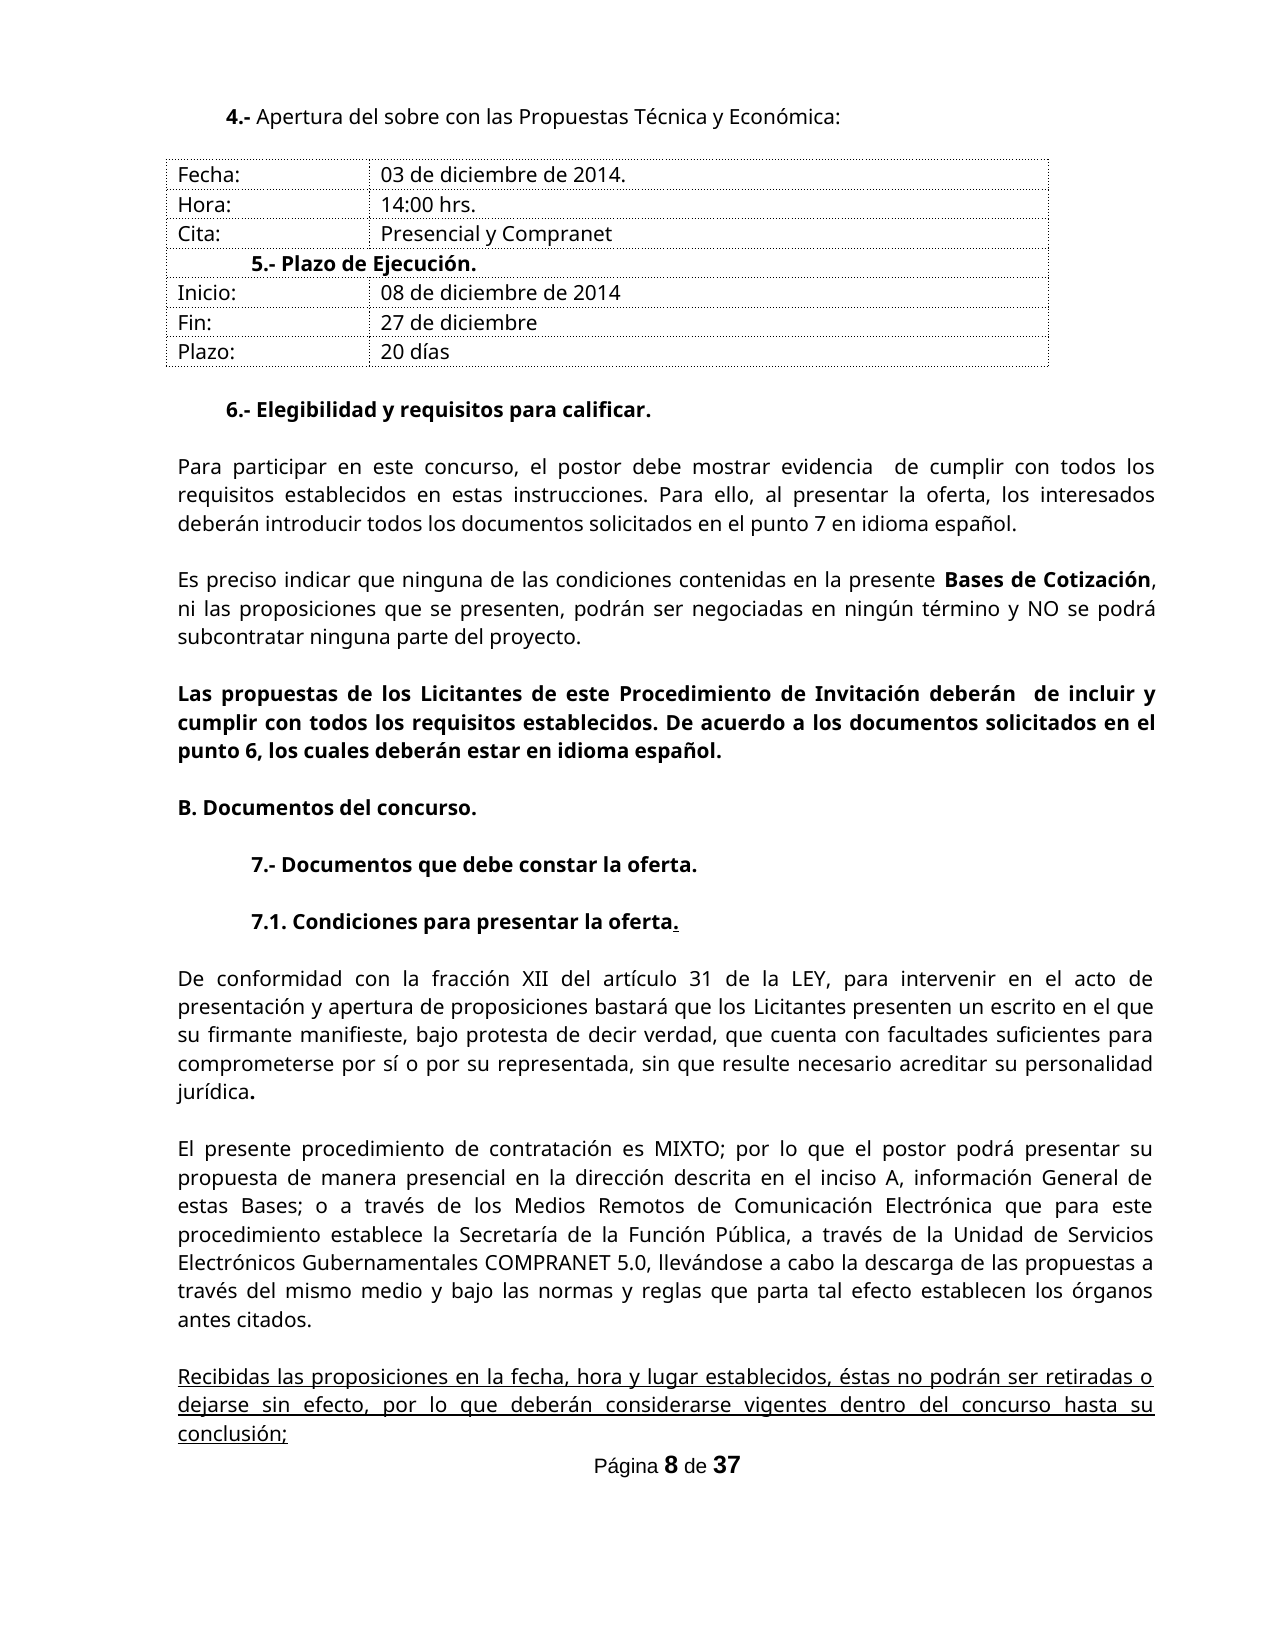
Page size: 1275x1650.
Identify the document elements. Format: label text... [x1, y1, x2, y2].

text El presente procedimiento de contratación es MIXTO; por lo que el postor podrá presentar su propuesta de manera presencial en la dirección descrita en el inciso A, información General de estas Bases; o a través de los Medios Remotos de Comunicación Electrónica que para este procedimiento establece la Secretaría de la Función Pública, a través de la Unidad de Servicios Electrónicos Gubernamentales COMPRANET 5.0, llevándose a cabo la descarga de las propuestas a través del mismo medio y bajo las normas y reglas que parta tal efecto establecen los órganos antes citados. [177, 1134, 1154, 1333]
table_cell Hora: [166, 189, 369, 218]
table_cell Plazo: [166, 336, 369, 366]
table_header Fecha: [166, 159, 369, 189]
table_cell Fin: [166, 307, 369, 336]
text 7.- Documentos que debe constar la oferta. [177, 850, 1157, 878]
text B. Documentos del concurso. [177, 793, 1157, 822]
table_cell Presencial y Compranet [369, 218, 1048, 248]
table_header 03 de diciembre de 2014. [369, 159, 1048, 189]
table_cell Inicio: [166, 277, 369, 307]
text 4.- Apertura del sobre con las Propuestas Técnica y Económica: [177, 102, 1157, 131]
table_cell Cita: [166, 218, 369, 248]
text Recibidas las proposiciones en la fecha, hora y lugar establecidos, éstas no podrán ser retiradas o dejarse sin efecto, por lo que deberán considerarse vigentes dentro del concurso hasta su conclusión; [177, 1362, 1154, 1386]
text Es preciso indicar que ninguna de las condiciones contenidas en la presente Bases de Cotización, ni las proposiciones que se presenten, podrán ser negociadas en ningún término y NO se podrá subcontratar ninguna parte del proyecto. [177, 566, 1157, 651]
table_cell 20 días [369, 336, 1048, 366]
table_cell 08 de diciembre de 2014 [369, 277, 1048, 307]
table_cell 27 de diciembre [369, 307, 1048, 336]
table_cell 14:00 hrs. [369, 189, 1048, 218]
table_cell 5.- Plazo de Ejecución. [166, 248, 1048, 277]
text De conformidad con la fracción XII del artículo 31 de la LEY, para intervenir en el acto de presentación y apertura de proposiciones bastará que los Licitantes presenten un escrito en el que su firmante manifieste, bajo protesta de decir verdad, que cuenta con facultades suficientes para comprometerse por sí o por su representada, sin que resulte necesario acreditar su personalidad jurídica. [177, 964, 1154, 1106]
text Recibidas las proposiciones en la fecha, hora y lugar establecidos, éstas no podrán ser retiradas o dejarse sin efecto, por lo que deberán considerarse vigentes dentro del concurso hasta su conclusión; [177, 1387, 1154, 1414]
text Para participar en este concurso, el postor debe mostrar evidencia de cumplir con todos los requisitos establecidos en estas instrucciones. Para ello, al presentar la oferta, los interesados deberán introducir todos los documentos solicitados en el punto 7 en idioma español. [177, 452, 1157, 537]
text 6.- Elegibilidad y requisitos para calificar. [177, 395, 1157, 423]
text Recibidas las proposiciones en la fecha, hora y lugar establecidos, éstas no podrán ser retiradas o dejarse sin efecto, por lo que deberán considerarse vigentes dentro del concurso hasta su conclusión; [177, 1415, 1154, 1447]
text 7.1. Condiciones para presentar la oferta. [177, 907, 1157, 935]
text Las propuestas de los Licitantes de este Procedimiento de Invitación deberán de incluir y cumplir con todos los requisitos establecidos. De acuerdo a los documentos solicitados en el punto 6, los cuales deberán estar en idioma español. [177, 679, 1157, 765]
